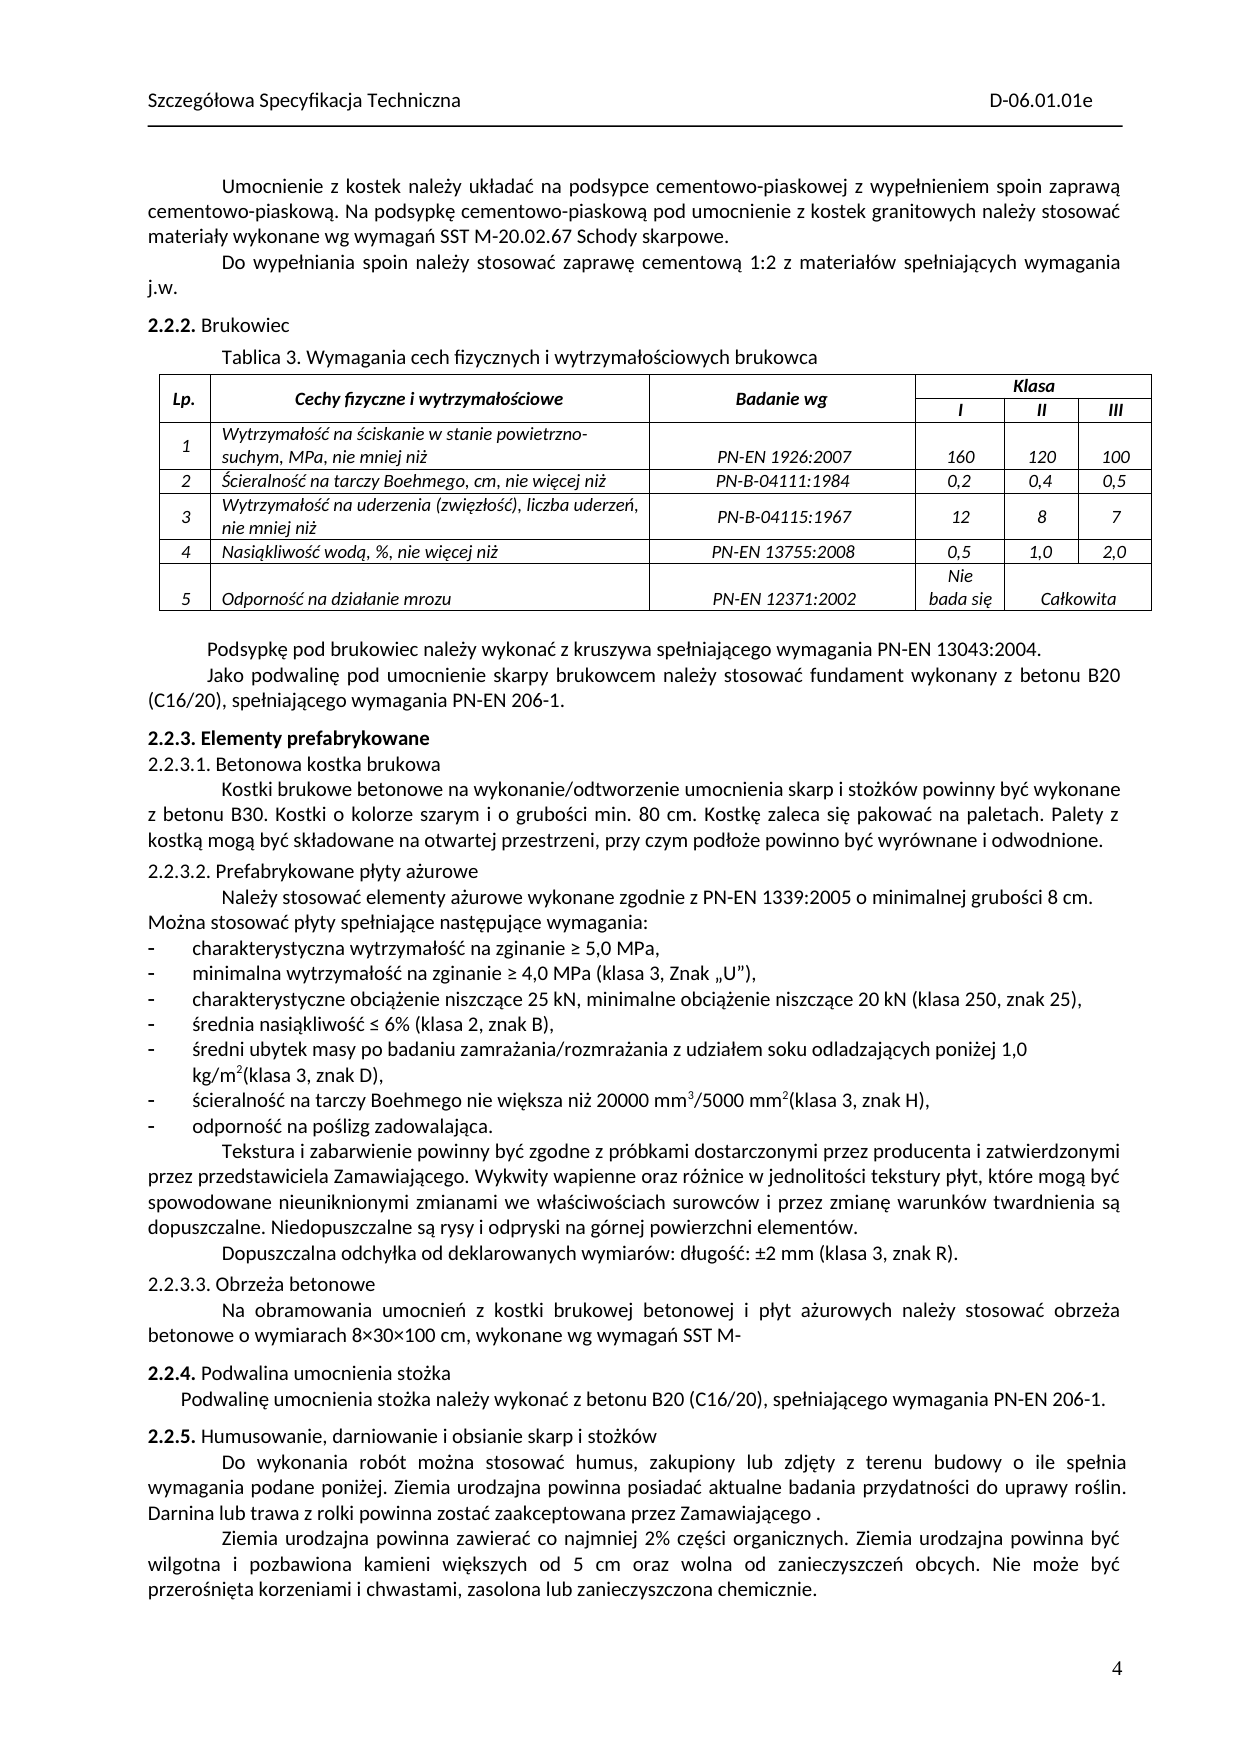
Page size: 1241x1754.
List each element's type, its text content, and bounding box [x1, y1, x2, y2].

list ścieralność na tarczy Boehmego nie większa niż 20000 mm3/5000 mm2(klasa 3, znak H), [148, 1087, 1128, 1113]
table_cell PN-B-04111:1984 [650, 470, 915, 492]
table_cell 8 [1005, 494, 1078, 539]
text 2.2.3. Elementy prefabrykowane [148, 725, 1122, 751]
text Podwalinę umocnienia stożka należy wykonać z betonu B20 (C16/20), spełniającego wymagania PN-EN 206-1. [148, 1386, 1122, 1411]
text Do wypełniania spoin należy stosować zaprawę cementową 1:2 z materiałów spełniających wymagania j.w. [148, 249, 1122, 300]
table_header Badanie wg [650, 375, 915, 422]
text Na obramowania umocnień z kostki brukowej betonowej i płyt ażurowych należy stosować obrzeża betonowe o wymiarach 8×30×100 cm, wykonane wg wymagań SST M- [148, 1297, 1122, 1348]
table_cell Wytrzymałość na ściskanie w stanie powietrzno-suchym, MPa, nie mniej niż [211, 423, 649, 468]
text Należy stosować elementy ażurowe wykonane zgodnie z PN-EN 1339:2005 o minimalnej grubości 8 cm. [148, 884, 1122, 909]
list charakterystyczna wytrzymałość na zginanie ≥ 5,0 MPa, [148, 935, 1128, 960]
list charakterystyczne obciążenie niszczące 25 kN, minimalne obciążenie niszczące 20 kN (klasa 250, znak 25), [148, 986, 1128, 1011]
list odporność na poślizg zadowalająca. [148, 1113, 1128, 1138]
table_cell 0,5 [1079, 470, 1151, 492]
text Tablica 3. Wymagania cech fizycznych i wytrzymałościowych brukowca [148, 344, 1122, 369]
table_cell Ścieralność na tarczy Boehmego, cm, nie więcej niż [211, 470, 649, 492]
table_cell Nasiąkliwość wodą, %, nie więcej niż [211, 540, 649, 563]
table_cell PN-EN 12371:2002 [650, 564, 915, 610]
table_cell PN-B-04115:1967 [650, 494, 915, 539]
text Do wykonania robót można stosować humus, zakupiony lub zdjęty z terenu budowy o ile spełnia wymagania podane poniżej. Ziemia urodzajna powinna posiadać aktualne badania przydatności do uprawy roślin. Darnina lub trawa z rolki powinna zostać zaakceptowana przez Zamawiającego . [148, 1449, 1128, 1525]
text Umocnienie z kostek należy układać na podsypce cementowo-piaskowej z wypełnieniem spoin zaprawą cementowo-piaskową. Na podsypkę cementowo-piaskową pod umocnienie z kostek granitowych należy stosować materiały wykonane wg wymagań SST M-20.02.67 Schody skarpowe. [148, 173, 1122, 249]
table_cell III [1079, 399, 1151, 422]
table_cell 1,0 [1005, 540, 1078, 563]
table_cell Nie bada się [916, 564, 1004, 610]
table_cell 0,4 [1005, 470, 1078, 492]
table_cell Wytrzymałość na uderzenia (zwięzłość), liczba uderzeń, nie mniej niż [211, 494, 649, 539]
table_cell 12 [916, 494, 1004, 539]
list średnia nasiąkliwość ≤ 6% (klasa 2, znak B), [148, 1011, 1128, 1037]
table_header Lp. [160, 375, 210, 422]
table_cell II [1005, 399, 1078, 422]
table_cell 4 [160, 540, 210, 563]
text Dopuszczalna odchyłka od deklarowanych wymiarów: długość: ±2 mm (klasa 3, znak R). [148, 1240, 1122, 1265]
table_cell PN-EN 1926:2007 [650, 423, 915, 468]
text 2.2.3.2. Prefabrykowane płyty ażurowe [148, 859, 1122, 884]
table_cell 0,2 [916, 470, 1004, 492]
text 2.2.3.3. Obrzeża betonowe [148, 1272, 1122, 1297]
table_cell 7 [1079, 494, 1151, 539]
text Kostki brukowe betonowe na wykonanie/odtworzenie umocnienia skarp i stożków powinny być wykonane z betonu B30. Kostki o kolorze szarym i o grubości min. 80 cm. Kostkę zaleca się pakować na paletach. Palety z kostką mogą być składowane na otwartej przestrzeni, przy czym podłoże powinno być wyrównane i odwodnione. [148, 776, 1122, 852]
text 2.2.4. Podwalina umocnienia stożka [148, 1360, 1122, 1386]
table_header Cechy fizyczne i wytrzymałościowe [211, 375, 649, 422]
table_cell 100 [1079, 423, 1151, 468]
text 2.2.3.1. Betonowa kostka brukowa [148, 751, 1122, 776]
table_cell 160 [916, 423, 1004, 468]
table_cell PN-EN 13755:2008 [650, 540, 915, 563]
table_cell Odporność na działanie mrozu [211, 564, 649, 610]
text 2.2.5. Humusowanie, darniowanie i obsianie skarp i stożków [148, 1424, 1122, 1449]
table_cell 0,5 [916, 540, 1004, 563]
table_cell 1 [160, 423, 210, 468]
table_cell 2 [160, 470, 210, 492]
table_cell 3 [160, 494, 210, 539]
list minimalna wytrzymałość na zginanie ≥ 4,0 MPa (klasa 3, Znak „U”), [148, 960, 1128, 986]
table_cell Całkowita [1005, 564, 1151, 610]
text Jako podwalinę pod umocnienie skarpy brukowcem należy stosować fundament wykonany z betonu B20 (C16/20), spełniającego wymagania PN-EN 206-1. [148, 662, 1122, 713]
text Ziemia urodzajna powinna zawierać co najmniej 2% części organicznych. Ziemia urodzajna powinna być wilgotna i pozbawiona kamieni większych od 5 cm oraz wolna od zanieczyszczeń obcych. Nie może być przerośnięta korzeniami i chwastami, zasolona lub zanieczyszczona chemicznie. [148, 1525, 1122, 1602]
text Można stosować płyty spełniające następujące wymagania: [148, 909, 1122, 935]
text 2.2.2. Brukowiec [148, 312, 1122, 338]
table_cell 120 [1005, 423, 1078, 468]
table_header Klasa [916, 375, 1151, 398]
table_cell I [916, 399, 1004, 422]
list średni ubytek masy po badaniu zamrażania/rozmrażania z udziałem soku odladzających poniżej 1,0 kg/m2(klasa 3, znak D), [148, 1037, 1128, 1087]
table_cell 2,0 [1079, 540, 1151, 563]
table_cell 5 [160, 564, 210, 610]
text Podsypkę pod brukowiec należy wykonać z kruszywa spełniającego wymagania PN-EN 13043:2004. [148, 637, 1122, 662]
text Tekstura i zabarwienie powinny być zgodne z próbkami dostarczonymi przez producenta i zatwierdzonymi przez przedstawiciela Zamawiającego. Wykwity wapienne oraz różnice w jednolitości tekstury płyt, które mogą być spowodowane nieuniknionymi zmianami we właściwościach surowców i przez zmianę warunków twardnienia są dopuszczalne. Niedopuszczalne są rysy i odpryski na górnej powierzchni elementów. [148, 1138, 1122, 1240]
